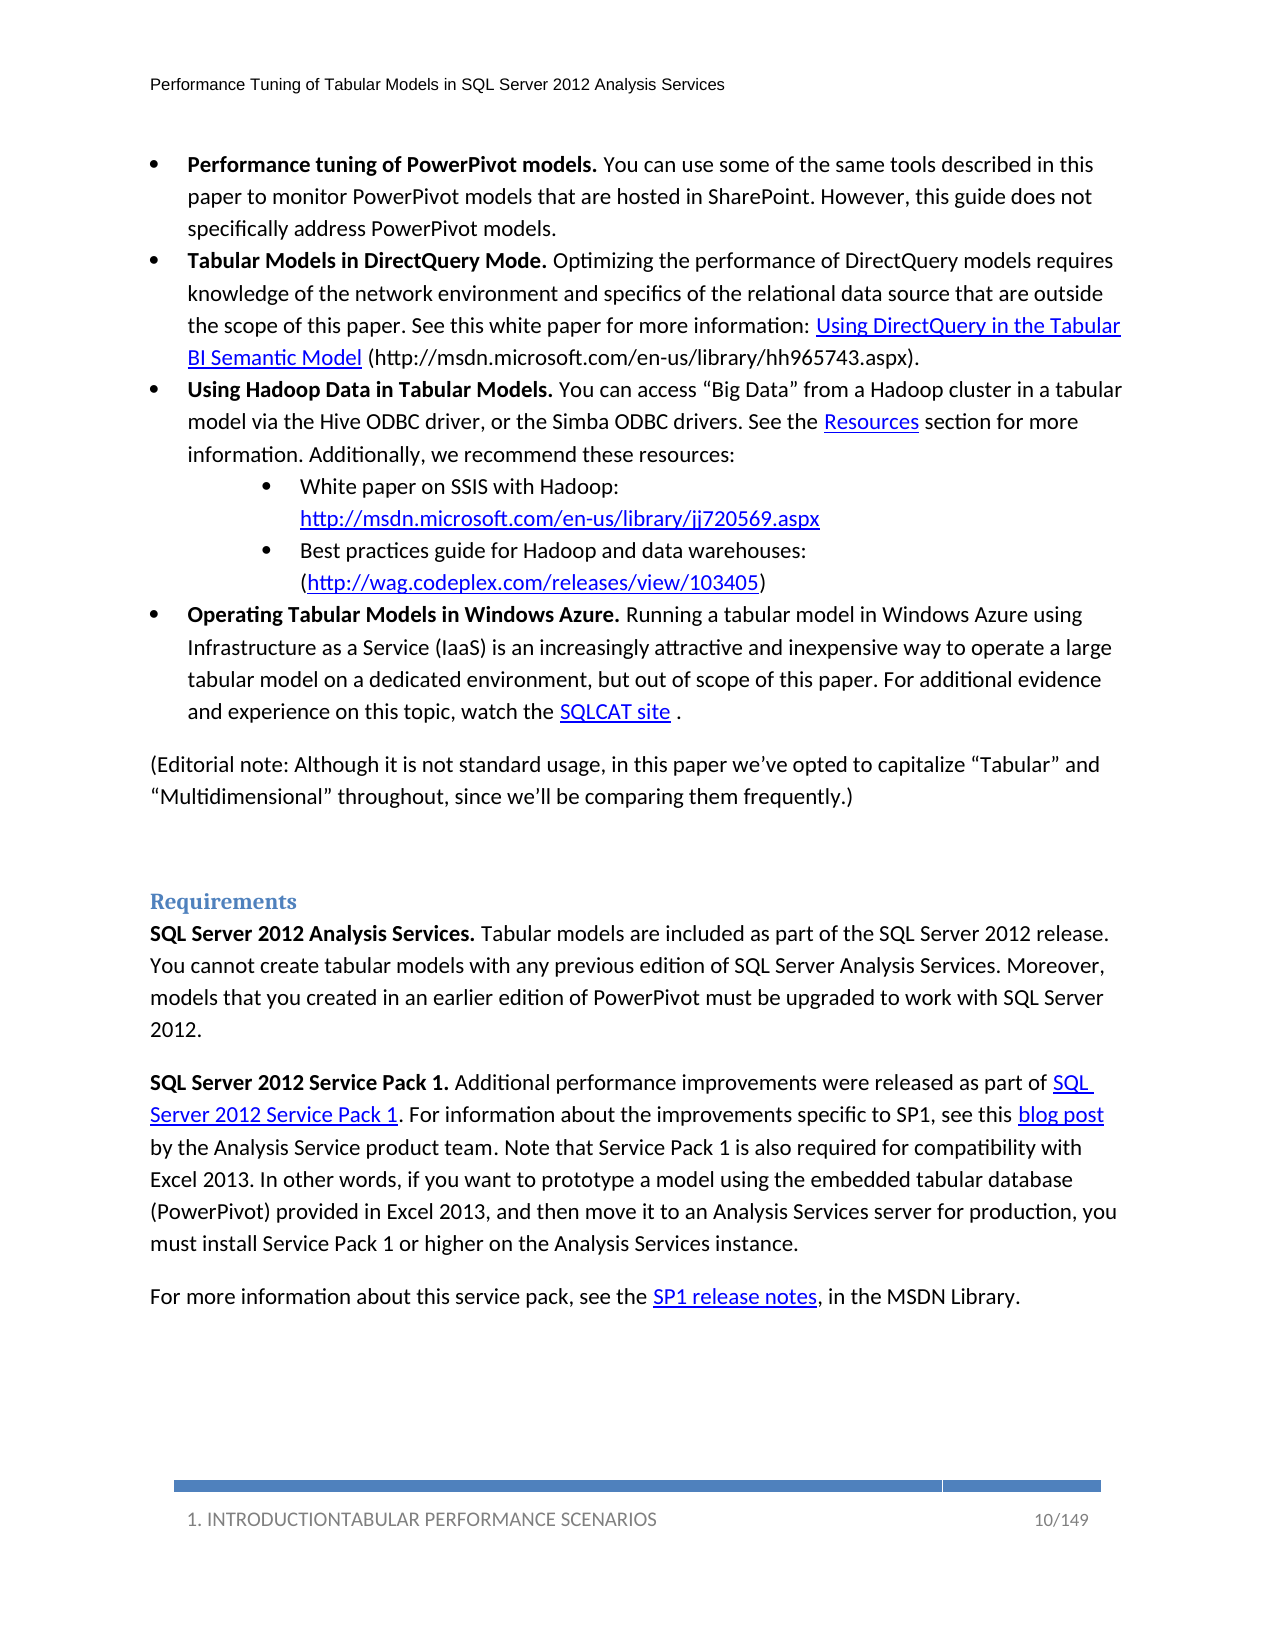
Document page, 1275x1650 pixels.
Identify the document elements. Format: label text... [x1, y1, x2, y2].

text For more information about this service pack, see the SP1 release notes, in the MSDN Library. [150, 1282, 1125, 1310]
list Best practices guide for Hadoop and data warehouses: (http://wag.codeplex.com/releases/view/103405) [262, 536, 1125, 596]
subtitle Requirements [150, 888, 1125, 915]
list Performance tuning of PowerPivot models. You can use some of the same tools described in this paper to monitor PowerPivot models that are hosted in SharePoint. However, this guide does not specifically address PowerPivot models. [150, 150, 1125, 242]
text SQL Server 2012 Analysis Services. Tabular models are included as part of the SQL Server 2012 release. You cannot create tabular models with any previous edition of SQL Server Analysis Services. Moreover, models that you created in an earlier edition of PowerPivot must be upgraded to work with SQL Server 2012. [150, 919, 1125, 1043]
list Tabular Models in DirectQuery Mode. Optimizing the performance of DirectQuery models requires knowledge of the network environment and specifics of the relational data source that are outside the scope of this paper. See this white paper for more information: Using DirectQuery in the Tabular BI Semantic Model (http://msdn.microsoft.com/en-us/library/hh965743.aspx). [150, 247, 1125, 371]
list Operating Tabular Models in Windows Azure. Running a tabular model in Windows Azure using Infrastructure as a Service (IaaS) is an increasingly attractive and inexpensive way to operate a large tabular model on a dedicated environment, but out of scope of this paper. For additional evidence and experience on this topic, watch the SQLCAT site . [150, 601, 1125, 725]
list White paper on SSIS with Hadoop: http://msdn.microsoft.com/en-us/library/jj720569.aspx [262, 472, 1125, 532]
list Using Hadoop Data in Tabular Models. You can access “Big Data” from a Hadoop cluster in a tabular model via the Hive ODBC driver, or the Simba ODBC drivers. See the Resources section for more information. Additionally, we recommend these resources: [150, 375, 1125, 468]
text SQL Server 2012 Service Pack 1. Additional performance improvements were released as part of SQL Server 2012 Service Pack 1. For information about the improvements specific to SP1, see this blog post by the Analysis Service product team. Note that Service Pack 1 is also required for compatibility with Excel 2013. In other words, if you want to prototype a model using the embedded tabular database (PowerPivot) provided in Excel 2013, and then move it to an Analysis Services server for production, you must install Service Pack 1 or higher on the Analysis Services instance. [150, 1068, 1125, 1257]
text (Editorial note: Although it is not standard usage, in this paper we’ve opted to capitalize “Tabular” and “Multidimensional” throughout, since we’ll be comparing them frequently.) [150, 750, 1125, 810]
